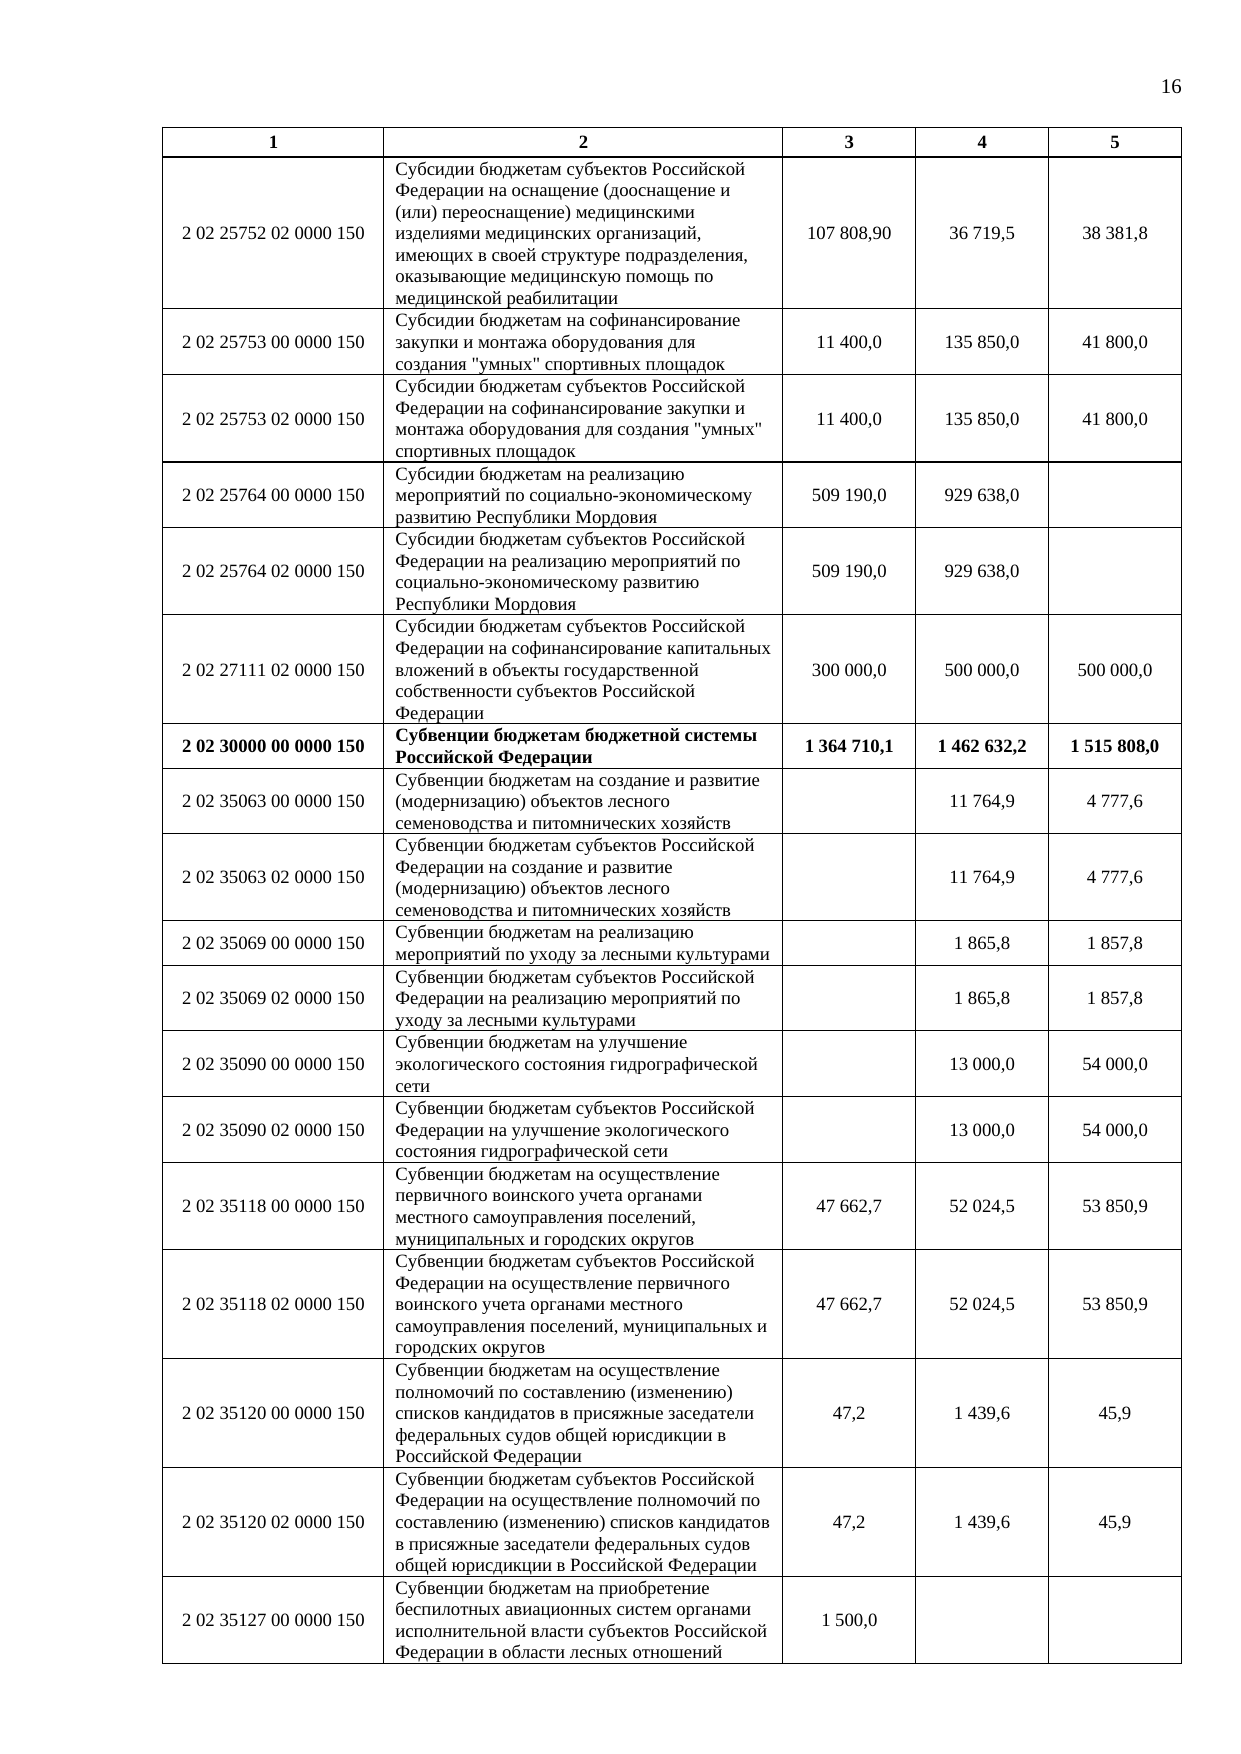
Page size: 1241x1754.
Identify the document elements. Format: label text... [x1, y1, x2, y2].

table_cell 2 02 25752 02 0000 150 [163, 158, 383, 308]
table_cell 1 462 632,2 [916, 724, 1048, 767]
table_cell [783, 834, 915, 920]
table_cell Субсидии бюджетам на реализацию мероприятий по социально-экономическому развитию Республики Мордовия [384, 463, 782, 527]
table_cell 500 000,0 [916, 615, 1048, 723]
table_cell 4 777,6 [1049, 769, 1181, 833]
table_cell 45,9 [1049, 1468, 1181, 1576]
table_cell 11 764,9 [916, 769, 1048, 833]
table_header 1 [163, 128, 383, 156]
table_cell Субвенции бюджетам на осуществление полномочий по составлению (изменению) списков кандидатов в присяжные заседатели федеральных судов общей юрисдикции в Российской Федерации [384, 1359, 782, 1467]
table_cell 1 515 808,0 [1049, 724, 1181, 767]
table_cell 2 02 30000 00 0000 150 [163, 724, 383, 767]
table_cell 1 857,8 [1049, 966, 1181, 1030]
table_cell 135 850,0 [916, 375, 1048, 461]
table_cell 2 02 25764 00 0000 150 [163, 463, 383, 527]
table_cell Субвенции бюджетам на создание и развитие (модернизацию) объектов лесного семеноводства и питомнических хозяйств [384, 769, 782, 833]
table_cell [1049, 1577, 1181, 1663]
table_cell 1 439,6 [916, 1468, 1048, 1576]
table_cell [783, 1097, 915, 1162]
table_cell [783, 1031, 915, 1096]
table_cell Субсидии бюджетам субъектов Российской Федерации на софинансирование закупки и монтажа оборудования для создания "умных" спортивных площадок [384, 375, 782, 461]
table_cell 509 190,0 [783, 528, 915, 614]
table_cell Субвенции бюджетам на улучшение экологического состояния гидрографической сети [384, 1031, 782, 1096]
table_cell 52 024,5 [916, 1250, 1048, 1358]
table_cell Субвенции бюджетам субъектов Российской Федерации на осуществление первичного воинского учета органами местного самоуправления поселений, муниципальных и городских округов [384, 1250, 782, 1358]
table_cell Субвенции бюджетам на осуществление первичного воинского учета органами местного самоуправления поселений, муниципальных и городских округов [384, 1163, 782, 1249]
table_cell 2 02 35069 02 0000 150 [163, 966, 383, 1030]
table_header 3 [783, 128, 915, 156]
table_cell Субсидии бюджетам субъектов Российской Федерации на оснащение (дооснащение и (или) переоснащение) медицинскими изделиями медицинских организаций, имеющих в своей структуре подразделения, оказывающие медицинскую помощь по медицинской реабилитации [384, 158, 782, 308]
table_cell Субвенции бюджетам бюджетной системы Российской Федерации [384, 724, 782, 767]
table_cell 2 02 35120 00 0000 150 [163, 1359, 383, 1467]
table_cell 135 850,0 [916, 309, 1048, 374]
table_cell 11 764,9 [916, 834, 1048, 920]
table_cell [783, 769, 915, 833]
table_cell 36 719,5 [916, 158, 1048, 308]
table_cell 1 865,8 [916, 921, 1048, 964]
table_cell 54 000,0 [1049, 1031, 1181, 1096]
table_cell 2 02 25753 00 0000 150 [163, 309, 383, 374]
table_cell 11 400,0 [783, 375, 915, 461]
table_cell 1 865,8 [916, 966, 1048, 1030]
table_cell Субсидии бюджетам на софинансирование закупки и монтажа оборудования для создания "умных" спортивных площадок [384, 309, 782, 374]
table_cell 2 02 25753 02 0000 150 [163, 375, 383, 461]
table_cell 2 02 27111 02 0000 150 [163, 615, 383, 723]
table_cell [1049, 528, 1181, 614]
table_cell 300 000,0 [783, 615, 915, 723]
table_cell 47,2 [783, 1468, 915, 1576]
table_cell 11 400,0 [783, 309, 915, 374]
table_cell Субсидии бюджетам субъектов Российской Федерации на реализацию мероприятий по социально-экономическому развитию Республики Мордовия [384, 528, 782, 614]
table_cell 929 638,0 [916, 463, 1048, 527]
table_cell Субсидии бюджетам субъектов Российской Федерации на софинансирование капитальных вложений в объекты государственной собственности субъектов Российской Федерации [384, 615, 782, 723]
table_cell [783, 966, 915, 1030]
table_header 4 [916, 128, 1048, 156]
table_cell Субвенции бюджетам на реализацию мероприятий по уходу за лесными культурами [384, 921, 782, 964]
table_cell 509 190,0 [783, 463, 915, 527]
table_cell 52 024,5 [916, 1163, 1048, 1249]
table_cell 54 000,0 [1049, 1097, 1181, 1162]
table_cell 1 857,8 [1049, 921, 1181, 964]
table_cell Субвенции бюджетам субъектов Российской Федерации на создание и развитие (модернизацию) объектов лесного семеноводства и питомнических хозяйств [384, 834, 782, 920]
table_header 5 [1049, 128, 1181, 156]
table_cell 4 777,6 [1049, 834, 1181, 920]
table_cell 2 02 35090 00 0000 150 [163, 1031, 383, 1096]
table_cell 47 662,7 [783, 1250, 915, 1358]
table_cell Субвенции бюджетам субъектов Российской Федерации на улучшение экологического состояния гидрографической сети [384, 1097, 782, 1162]
table_cell Субвенции бюджетам на приобретение беспилотных авиационных систем органами исполнительной власти субъектов Российской Федерации в области лесных отношений [384, 1577, 782, 1663]
table_cell Субвенции бюджетам субъектов Российской Федерации на осуществление полномочий по составлению (изменению) списков кандидатов в присяжные заседатели федеральных судов общей юрисдикции в Российской Федерации [384, 1468, 782, 1576]
table_cell 929 638,0 [916, 528, 1048, 614]
table_cell 41 800,0 [1049, 309, 1181, 374]
table_cell 2 02 35118 02 0000 150 [163, 1250, 383, 1358]
table_cell 2 02 35120 02 0000 150 [163, 1468, 383, 1576]
table_cell 2 02 25764 02 0000 150 [163, 528, 383, 614]
table_cell 1 439,6 [916, 1359, 1048, 1467]
table_cell 13 000,0 [916, 1031, 1048, 1096]
table_cell 2 02 35090 02 0000 150 [163, 1097, 383, 1162]
table_cell 2 02 35118 00 0000 150 [163, 1163, 383, 1249]
table_cell [783, 921, 915, 964]
table_cell 1 500,0 [783, 1577, 915, 1663]
table_cell 41 800,0 [1049, 375, 1181, 461]
table_cell 2 02 35069 00 0000 150 [163, 921, 383, 964]
table_header 2 [384, 128, 782, 156]
table_cell 47,2 [783, 1359, 915, 1467]
table_cell 45,9 [1049, 1359, 1181, 1467]
table_cell 2 02 35063 00 0000 150 [163, 769, 383, 833]
table_cell 2 02 35127 00 0000 150 [163, 1577, 383, 1663]
table_cell 13 000,0 [916, 1097, 1048, 1162]
table_cell 1 364 710,1 [783, 724, 915, 767]
table_cell 53 850,9 [1049, 1163, 1181, 1249]
table_cell [1049, 463, 1181, 527]
table_cell 2 02 35063 02 0000 150 [163, 834, 383, 920]
table_cell 500 000,0 [1049, 615, 1181, 723]
table_cell Субвенции бюджетам субъектов Российской Федерации на реализацию мероприятий по уходу за лесными культурами [384, 966, 782, 1030]
table_cell 38 381,8 [1049, 158, 1181, 308]
table_cell 47 662,7 [783, 1163, 915, 1249]
table_cell 53 850,9 [1049, 1250, 1181, 1358]
table_cell [916, 1577, 1048, 1663]
table_cell 107 808,90 [783, 158, 915, 308]
